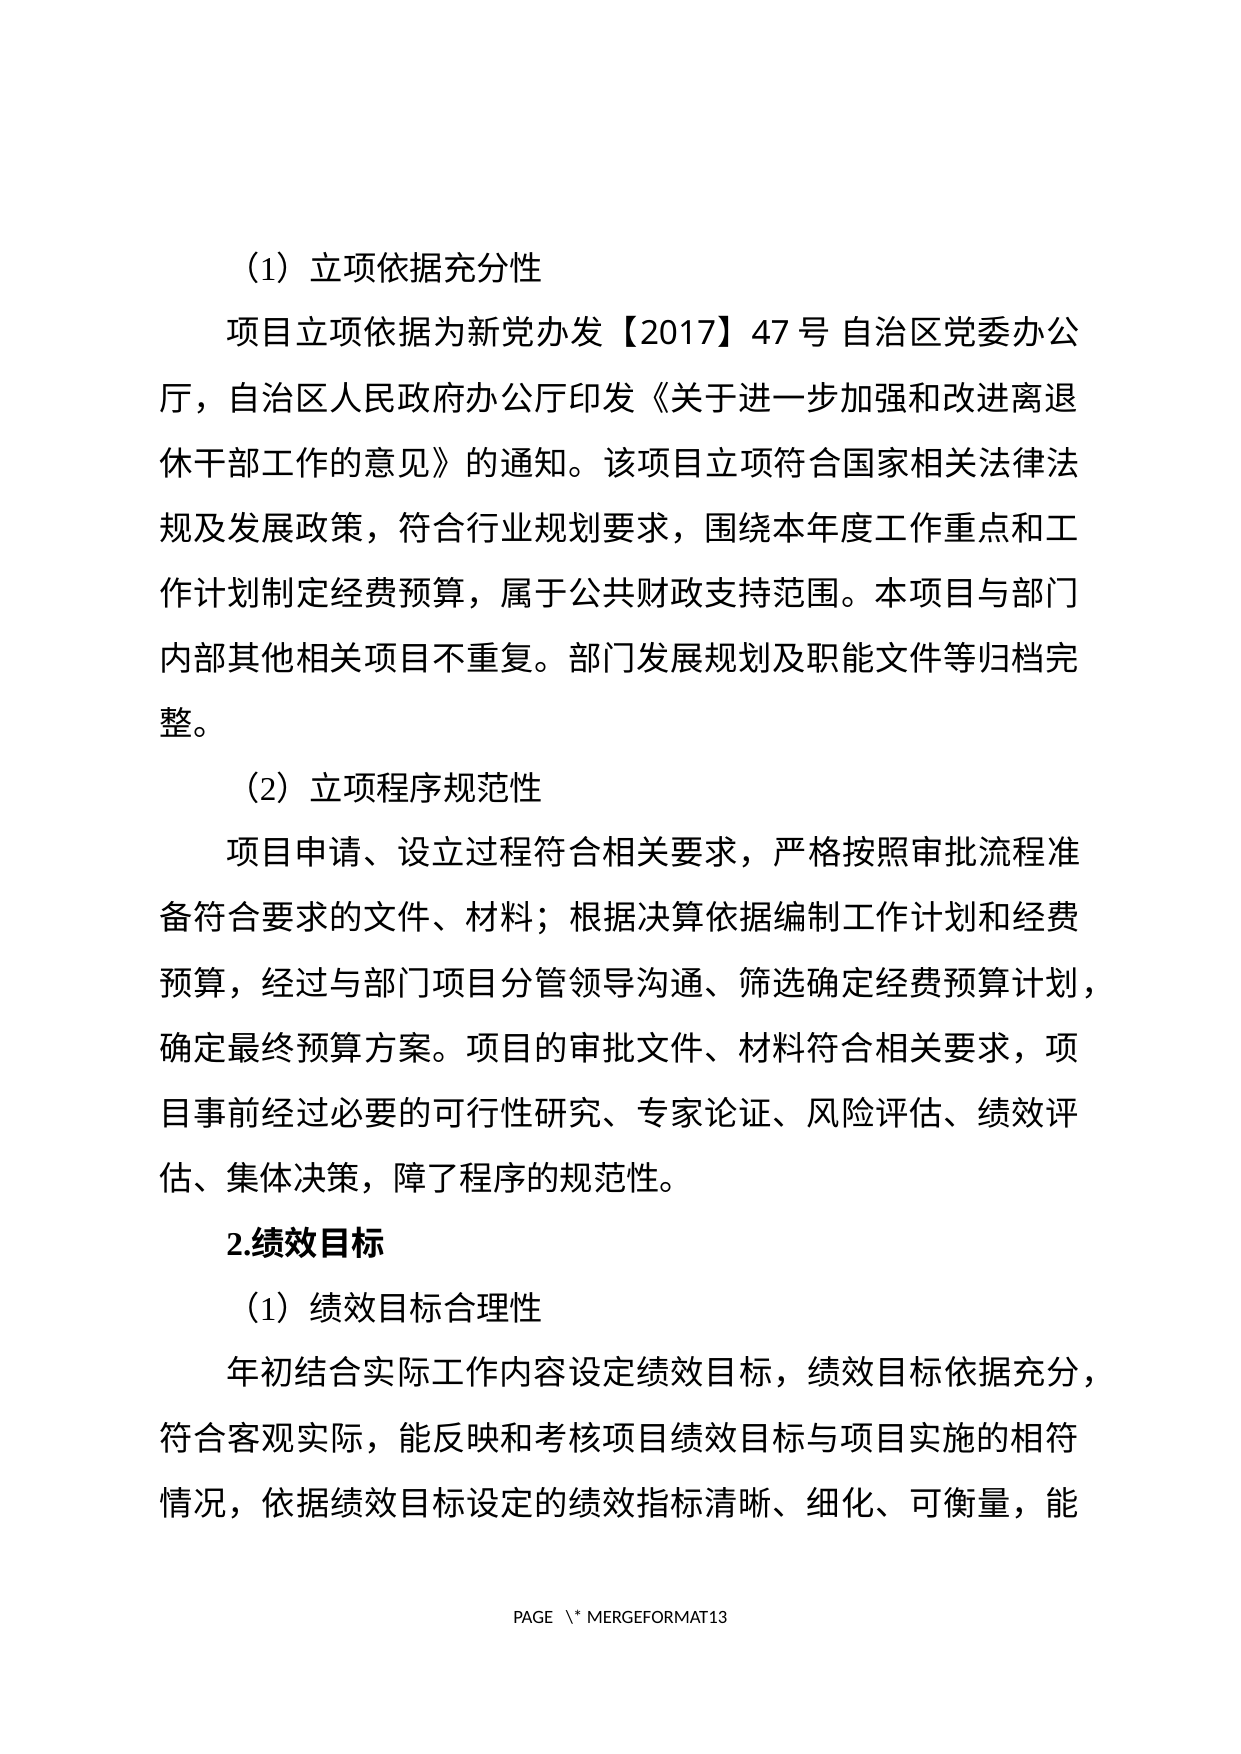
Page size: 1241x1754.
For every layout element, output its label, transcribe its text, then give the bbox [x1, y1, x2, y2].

text （1）立项依据充分性 [159, 233, 1081, 298]
text 项目立项依据为新党办发【2017】47号 自治区党委办公厅，自治区人民政府办公厅印发《关于进一步加强和改进离退休干部工作的意见》的通知。该项目立项符合国家相关法律法规及发展政策，符合行业规划要求，围绕本年度工作重点和工作计划制定经费预算，属于公共财政支持范围。本项目与部门内部其他相关项目不重复。部门发展规划及职能文件等归档完整。 [159, 298, 1081, 753]
text 项目申请、设立过程符合相关要求，严格按照审批流程准备符合要求的文件、材料；根据决算依据编制工作计划和经费预算，经过与部门项目分管领导沟通、筛选确定经费预算计划，确定最终预算方案。项目的审批文件、材料符合相关要求，项目事前经过必要的可行性研究、专家论证、风险评估、绩效评估、集体决策，障了程序的规范性。 [159, 818, 1081, 1208]
text （2）立项程序规范性 [159, 753, 1081, 818]
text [159, 1338, 1081, 1533]
text 2.绩效目标 [159, 1208, 1081, 1273]
text （1）绩效目标合理性 [159, 1273, 1081, 1338]
